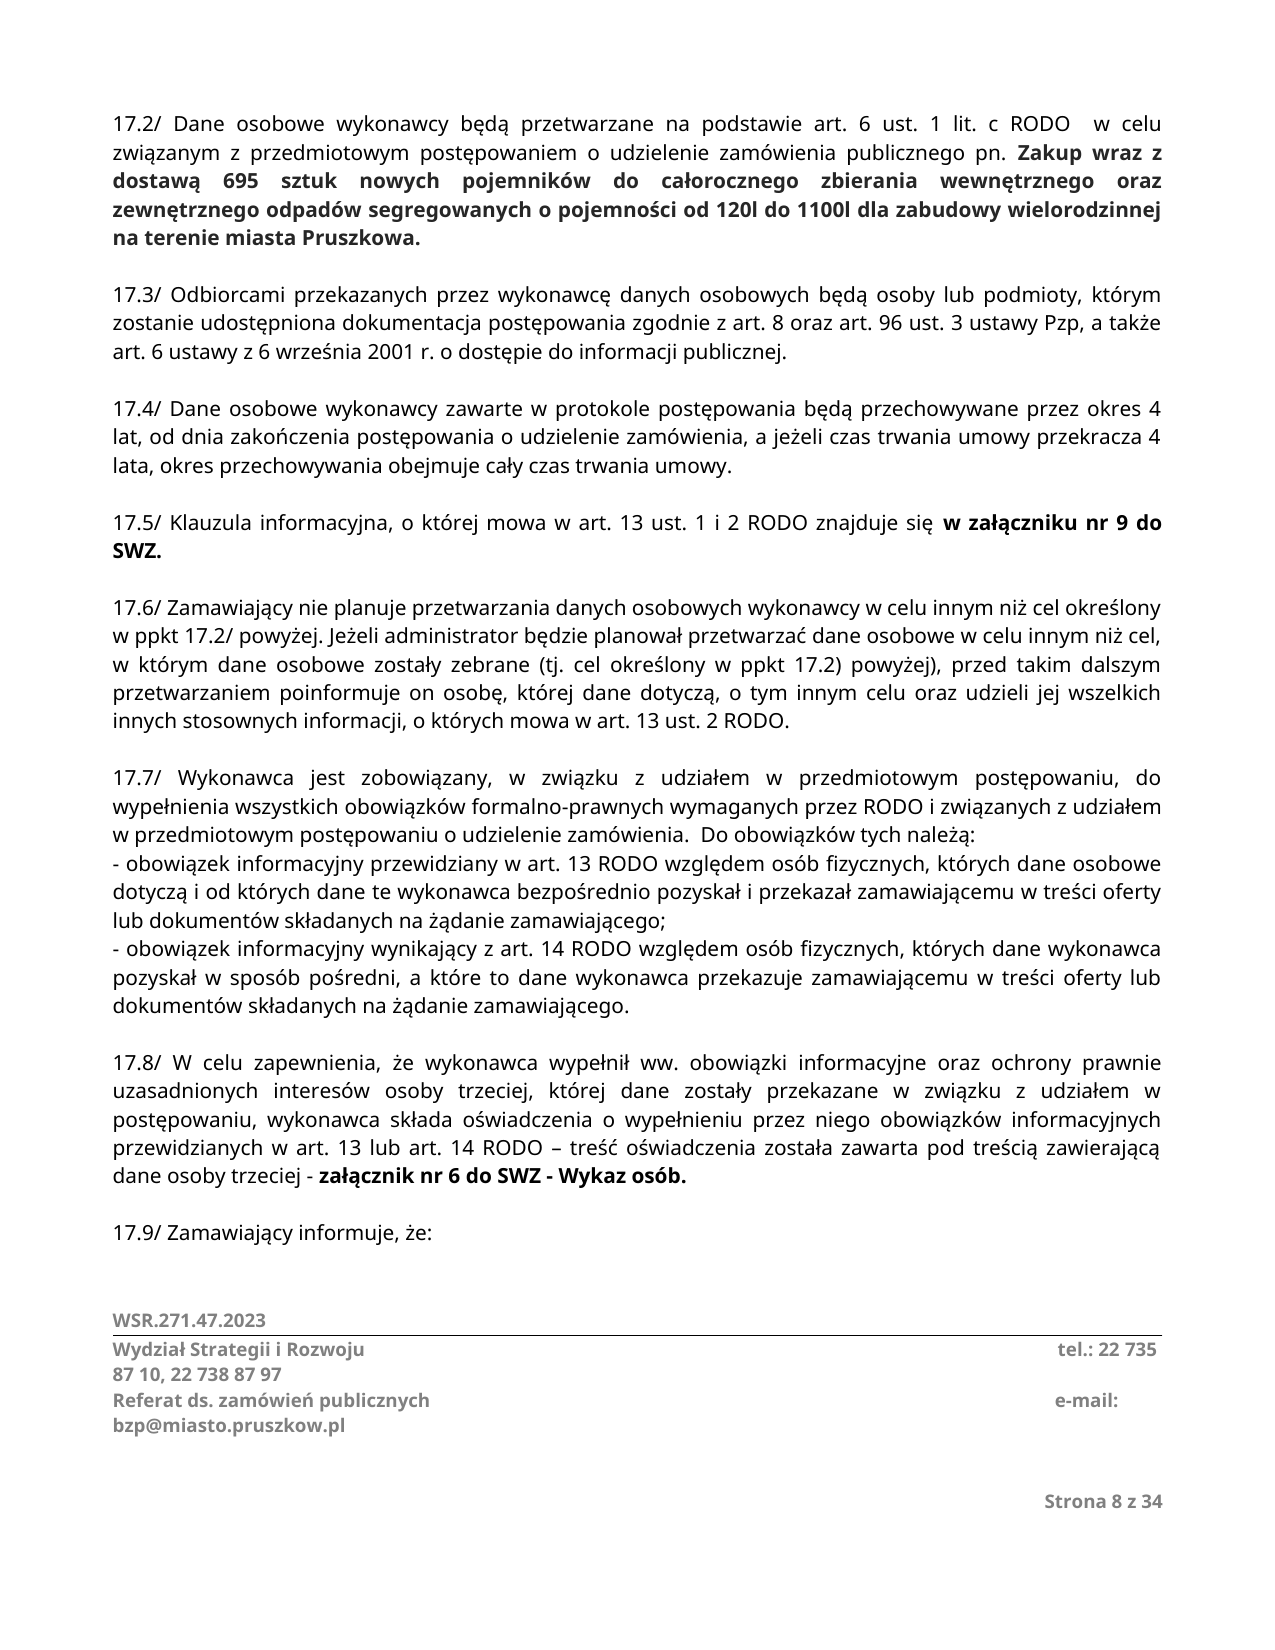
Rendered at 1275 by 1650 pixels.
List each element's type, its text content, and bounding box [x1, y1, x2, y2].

text - obowiązek informacyjny wynikający z art. 14 RODO względem osób fizycznych, których dane wykonawca pozyskał w sposób pośredni, a które to dane wykonawca przekazuje zamawiającemu w treści oferty lub dokumentów składanych na żądanie zamawiającego. [112, 934, 1162, 1019]
text - obowiązek informacyjny przewidziany w art. 13 RODO względem osób fizycznych, których dane osobowe dotyczą i od których dane te wykonawca bezpośrednio pozyskał i przekazał zamawiającemu w treści oferty lub dokumentów składanych na żądanie zamawiającego; [112, 849, 1162, 934]
text 17.3/ Odbiorcami przekazanych przez wykonawcę danych osobowych będą osoby lub podmioty, którym zostanie udostępniona dokumentacja postępowania zgodnie z art. 8 oraz art. 96 ust. 3 ustawy Pzp, a także art. 6 ustawy z 6 września 2001 r. o dostępie do informacji publicznej. [112, 280, 1162, 365]
text 17.6/ Zamawiający nie planuje przetwarzania danych osobowych wykonawcy w celu innym niż cel określony w ppkt 17.2/ powyżej. Jeżeli administrator będzie planował przetwarzać dane osobowe w celu innym niż cel, w którym dane osobowe zostały zebrane (tj. cel określony w ppkt 17.2) powyżej), przed takim dalszym przetwarzaniem poinformuje on osobę, której dane dotyczą, o tym innym celu oraz udzieli jej wszelkich innych stosownych informacji, o których mowa w art. 13 ust. 2 RODO. [112, 593, 1162, 735]
text 17.4/ Dane osobowe wykonawcy zawarte w protokole postępowania będą przechowywane przez okres 4 lat, od dnia zakończenia postępowania o udzielenie zamówienia, a jeżeli czas trwania umowy przekracza 4 lata, okres przechowywania obejmuje cały czas trwania umowy. [112, 394, 1162, 479]
text 17.5/ Klauzula informacyjna, o której mowa w art. 13 ust. 1 i 2 RODO znajduje się w załączniku nr 9 do SWZ. [112, 508, 1162, 564]
text 17.8/ W celu zapewnienia, że wykonawca wypełnił ww. obowiązki informacyjne oraz ochrony prawnie uzasadnionych interesów osoby trzeciej, której dane zostały przekazane w związku z udziałem w postępowaniu, wykonawca składa oświadczenia o wypełnieniu przez niego obowiązków informacyjnych przewidzianych w art. 13 lub art. 14 RODO – treść oświadczenia została zawarta pod treścią zawierającą dane osoby trzeciej - załącznik nr 6 do SWZ - Wykaz osób. [112, 1048, 1162, 1190]
text 17.9/ Zamawiający informuje, że: [112, 1218, 1162, 1247]
text 17.2/ Dane osobowe wykonawcy będą przetwarzane na podstawie art. 6 ust. 1 lit. c RODO w celu związanym z przedmiotowym postępowaniem o udzielenie zamówienia publicznego pn. Zakup wraz z dostawą 695 sztuk nowych pojemników do całorocznego zbierania wewnętrznego oraz zewnętrznego odpadów segregowanych o pojemności od 120l do 1100l dla zabudowy wielorodzinnej na terenie miasta Pruszkowa. [112, 109, 1162, 252]
text 17.7/ Wykonawca jest zobowiązany, w związku z udziałem w przedmiotowym postępowaniu, do wypełnienia wszystkich obowiązków formalno-prawnych wymaganych przez RODO i związanych z udziałem w przedmiotowym postępowaniu o udzielenie zamówienia. Do obowiązków tych należą: [112, 763, 1162, 849]
